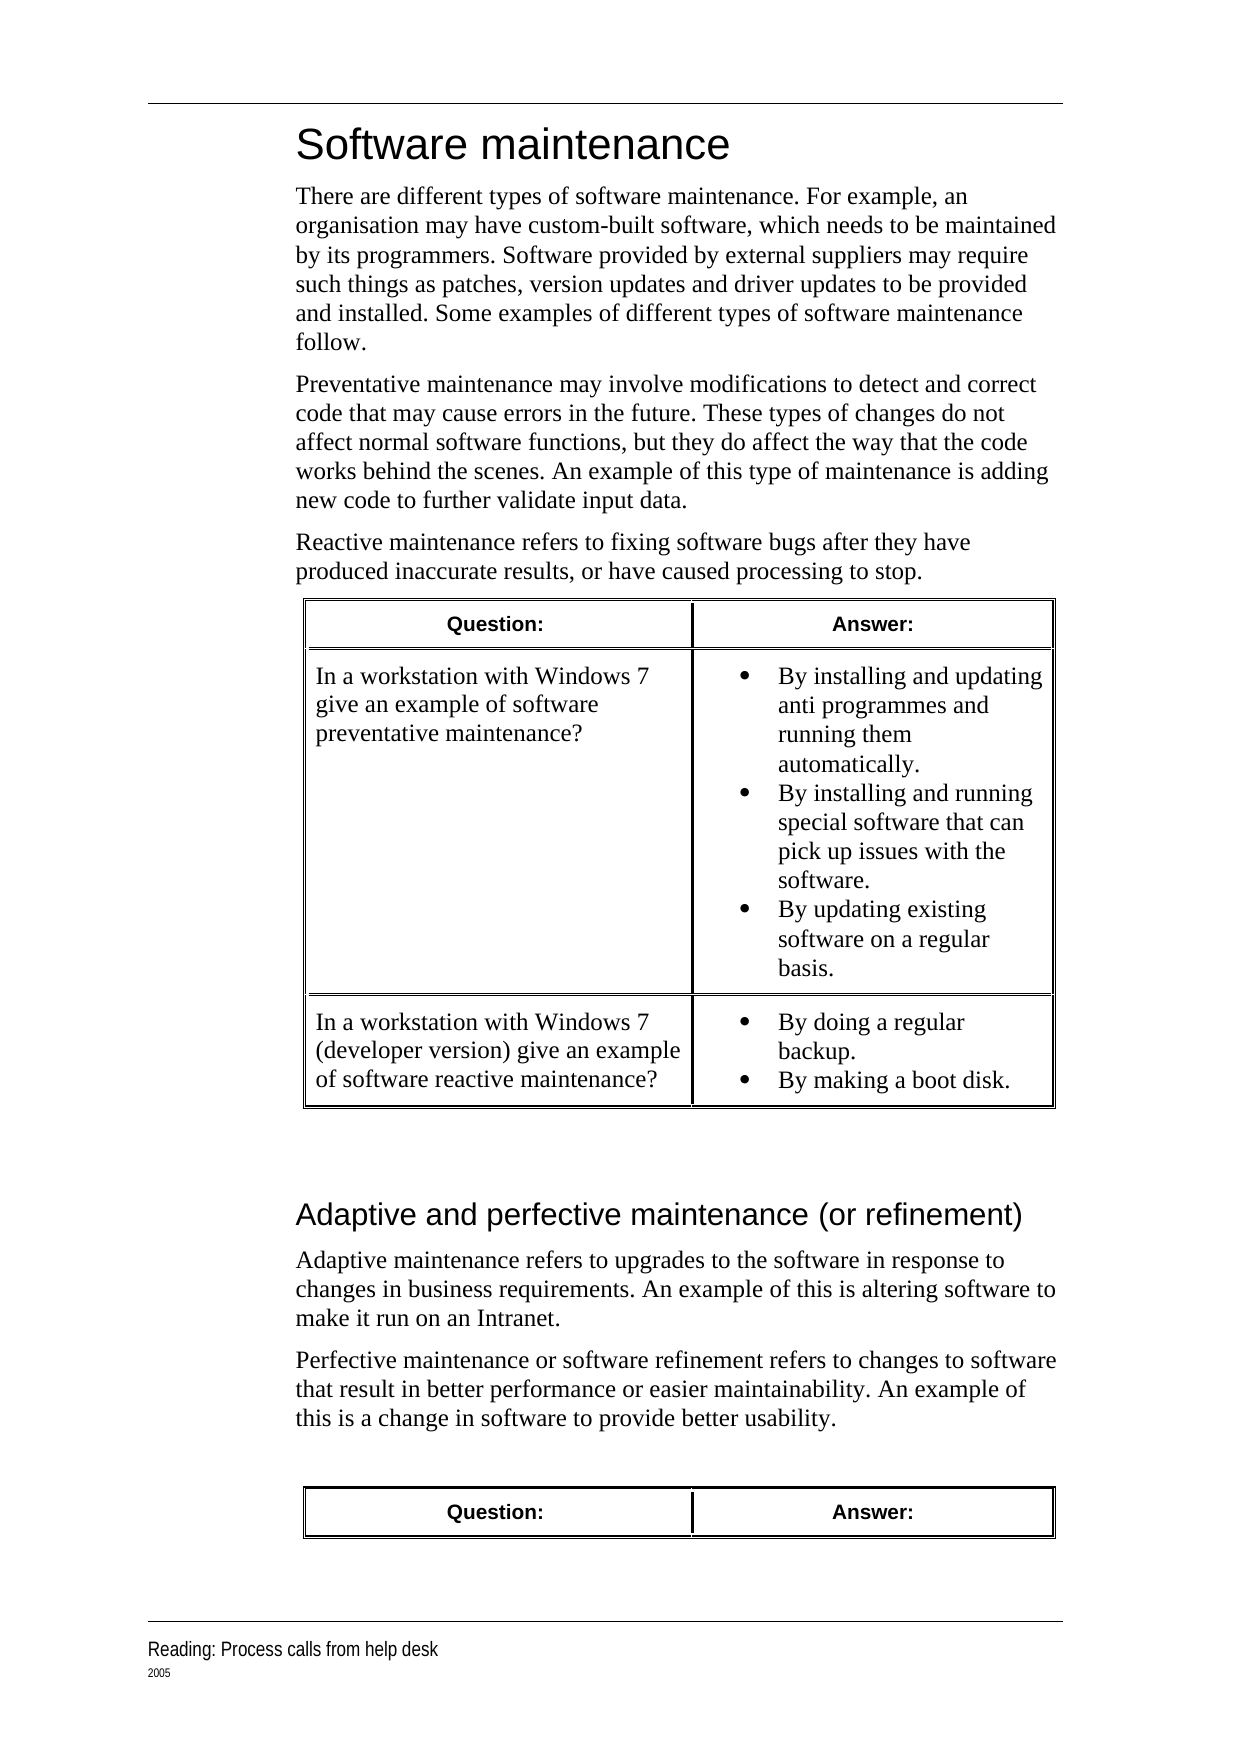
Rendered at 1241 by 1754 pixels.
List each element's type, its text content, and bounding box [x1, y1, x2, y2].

text Adaptive maintenance refers to upgrades to the software in response to changes in business requirements. An example of this is altering software to make it run on an Intranet. [295, 1244, 1063, 1332]
text Preventative maintenance may involve modifications to detect and correct code that may cause errors in the future. These types of changes do not affect normal software functions, but they do affect the way that the code works behind the scenes. An example of this type of maintenance is adding new code to further validate input data. [295, 368, 1063, 514]
table_header Question: [306, 1488, 692, 1535]
table_cell By doing a regular backup. By making a boot disk. [692, 993, 1054, 1105]
subtitle Adaptive and perfective maintenance (or refinement) [295, 1196, 1063, 1232]
text Reactive maintenance refers to fixing software bugs after they have produced inaccurate results, or have caused processing to stop. [295, 527, 1063, 585]
text There are different types of software maintenance. For example, an organisation may have custom-built software, which needs to be maintained by its programmers. Software provided by external suppliers may require such things as patches, version updates and driver updates to be provided and installed. Some examples of different types of software maintenance follow. [295, 181, 1063, 356]
table_header Answer: [692, 1489, 1052, 1535]
table_cell By installing and updating anti programmes and running them automatically. By installing and running special software that can pick up issues with the software. By updating existing software on a regular basis. [692, 647, 1054, 993]
table_cell In a workstation with Windows 7 give an example of software preventative maintenance? [304, 647, 692, 993]
subtitle Software maintenance [295, 118, 1063, 168]
text Perfective maintenance or software refinement refers to changes to software that result in better performance or easier maintainability. An example of this is a change in software to provide better usability. [295, 1344, 1063, 1432]
table_header Answer: [692, 601, 1052, 647]
table_cell In a workstation with Windows 7 (developer version) give an example of software reactive maintenance? [304, 993, 692, 1105]
table_header Question: [304, 599, 692, 647]
